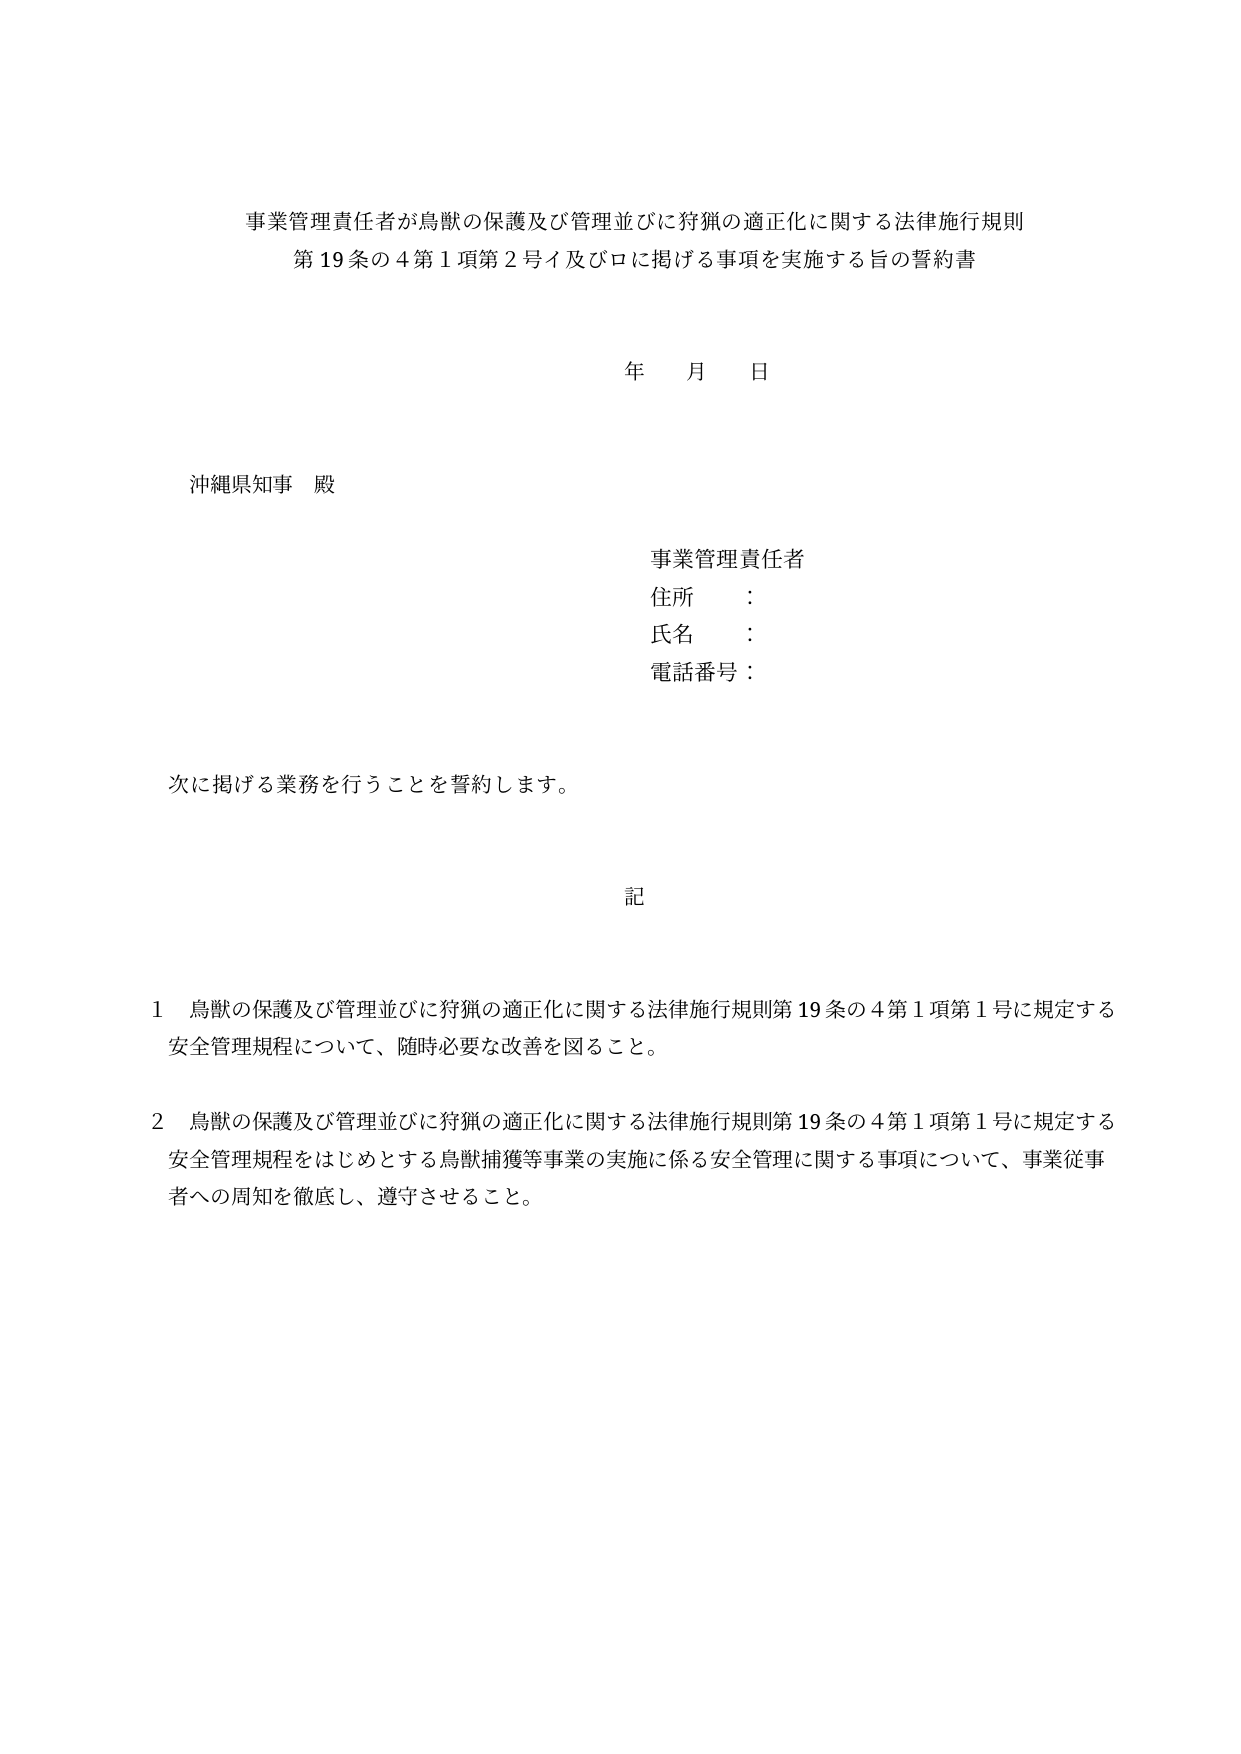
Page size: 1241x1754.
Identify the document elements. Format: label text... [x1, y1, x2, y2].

text 次に掲げる業務を行うことを誓約します。 [148, 764, 1122, 802]
text 記 [148, 877, 1122, 914]
text 年 月 日 [148, 352, 1122, 389]
text 事業管理責任者 [148, 539, 1122, 577]
text 住所 ： [148, 577, 1122, 614]
text 氏名 ： [148, 614, 1122, 652]
text ２ 鳥獣の保護及び管理並びに狩猟の適正化に関する法律施行規則第19条の４第１項第１号に規定する安全管理規程をはじめとする鳥獣捕獲等事業の実施に係る安全管理に関する事項について、事業従事者への周知を徹底し、遵守させること。 [148, 1102, 1122, 1214]
text 電話番号： [148, 652, 1122, 689]
text １ 鳥獣の保護及び管理並びに狩猟の適正化に関する法律施行規則第19条の４第１項第１号に規定する安全管理規程について、随時必要な改善を図ること。 [148, 989, 1122, 1064]
text 沖縄県知事 殿 [148, 464, 1122, 502]
text 事業管理責任者が鳥獣の保護及び管理並びに狩猟の適正化に関する法律施行規則 [148, 202, 1122, 239]
text 第19条の４第１項第２号イ及びロに掲げる事項を実施する旨の誓約書 [148, 239, 1122, 277]
